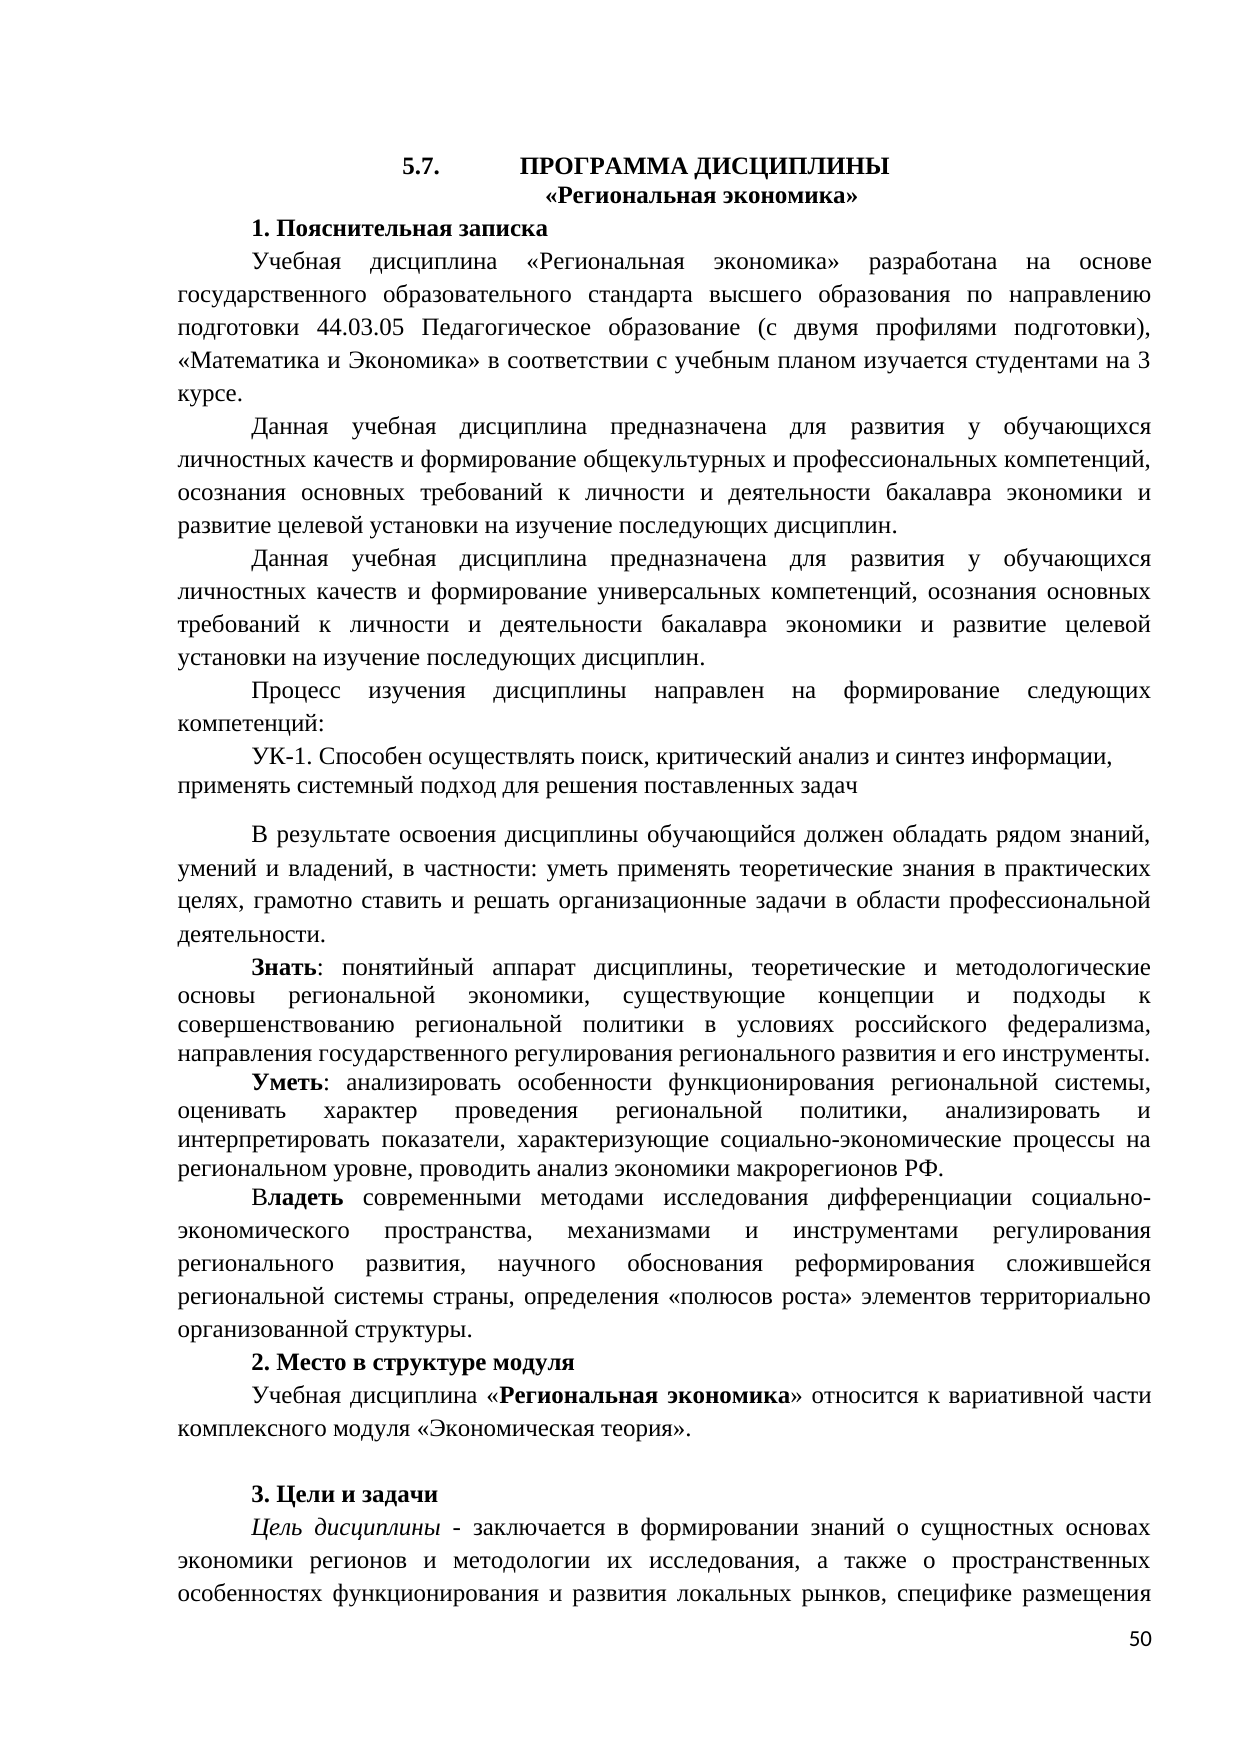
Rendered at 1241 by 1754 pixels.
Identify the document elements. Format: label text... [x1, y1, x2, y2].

text 1. Пояснительная записка [177, 213, 1152, 242]
text Владеть современными методами исследования дифференциации социально-экономического пространства, механизмами и инструментами регулирования регионального развития, научного обоснования реформирования сложившейся региональной системы страны, определения «полюсов роста» элементов территориально организованной структуры. [177, 1182, 1152, 1342]
text В результате освоения дисциплины обучающийся должен обладать рядом знаний, умений и владений, в частности: уметь применять теоретические знания в практических целях, грамотно ставить и решать организационные задачи в области профессиональной деятельности. [177, 819, 1152, 947]
text Процесс изучения дисциплины направлен на формирование следующих компетенций: [177, 675, 1152, 737]
text 3. Цели и задачи [177, 1479, 1152, 1508]
list ПРОГРАММА ДИСЦИПЛИНЫ [140, 151, 1152, 180]
text Уметь: анализировать особенности функционирования региональной системы, оценивать характер проведения региональной политики, анализировать и интерпретировать показатели, характеризующие социально-экономические процессы на региональном уровне, проводить анализ экономики макрорегионов РФ. [177, 1067, 1152, 1182]
text Знать: понятийный аппарат дисциплины, теоретические и методологические основы региональной экономики, существующие концепции и подходы к совершенствованию региональной политики в условиях российского федерализма, направления государственного регулирования регионального развития и его инструменты. [177, 952, 1152, 1067]
text Данная учебная дисциплина предназначена для развития у обучающихся личностных качеств и формирование универсальных компетенций, осознания основных требований к личности и деятельности бакалавра экономики и развитие целевой установки на изучение последующих дисциплин. [177, 543, 1152, 671]
text 2. Место в структуре модуля [177, 1347, 1152, 1376]
text Учебная дисциплина «Региональная экономика» относится к вариативной части комплексного модуля «Экономическая теория». [177, 1380, 1152, 1442]
text Учебная дисциплина «Региональная экономика» разработана на основе государственного образовательного стандарта высшего образования по направлению подготовки 44.03.05 Педагогическое образование (с двумя профилями подготовки), «Математика и Экономика» в соответствии с учебным планом изучается студентами на 3 курсе. [177, 246, 1152, 407]
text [177, 1512, 1152, 1607]
text Данная учебная дисциплина предназначена для развития у обучающихся личностных качеств и формирование общекультурных и профессиональных компетенций, осознания основных требований к личности и деятельности бакалавра экономики и развитие целевой установки на изучение последующих дисциплин. [177, 411, 1152, 539]
text УК-1. Способен осуществлять поиск, критический анализ и синтез информации, применять системный подход для решения поставленных задач [177, 741, 1152, 799]
text «Региональная экономика» [177, 180, 1152, 209]
